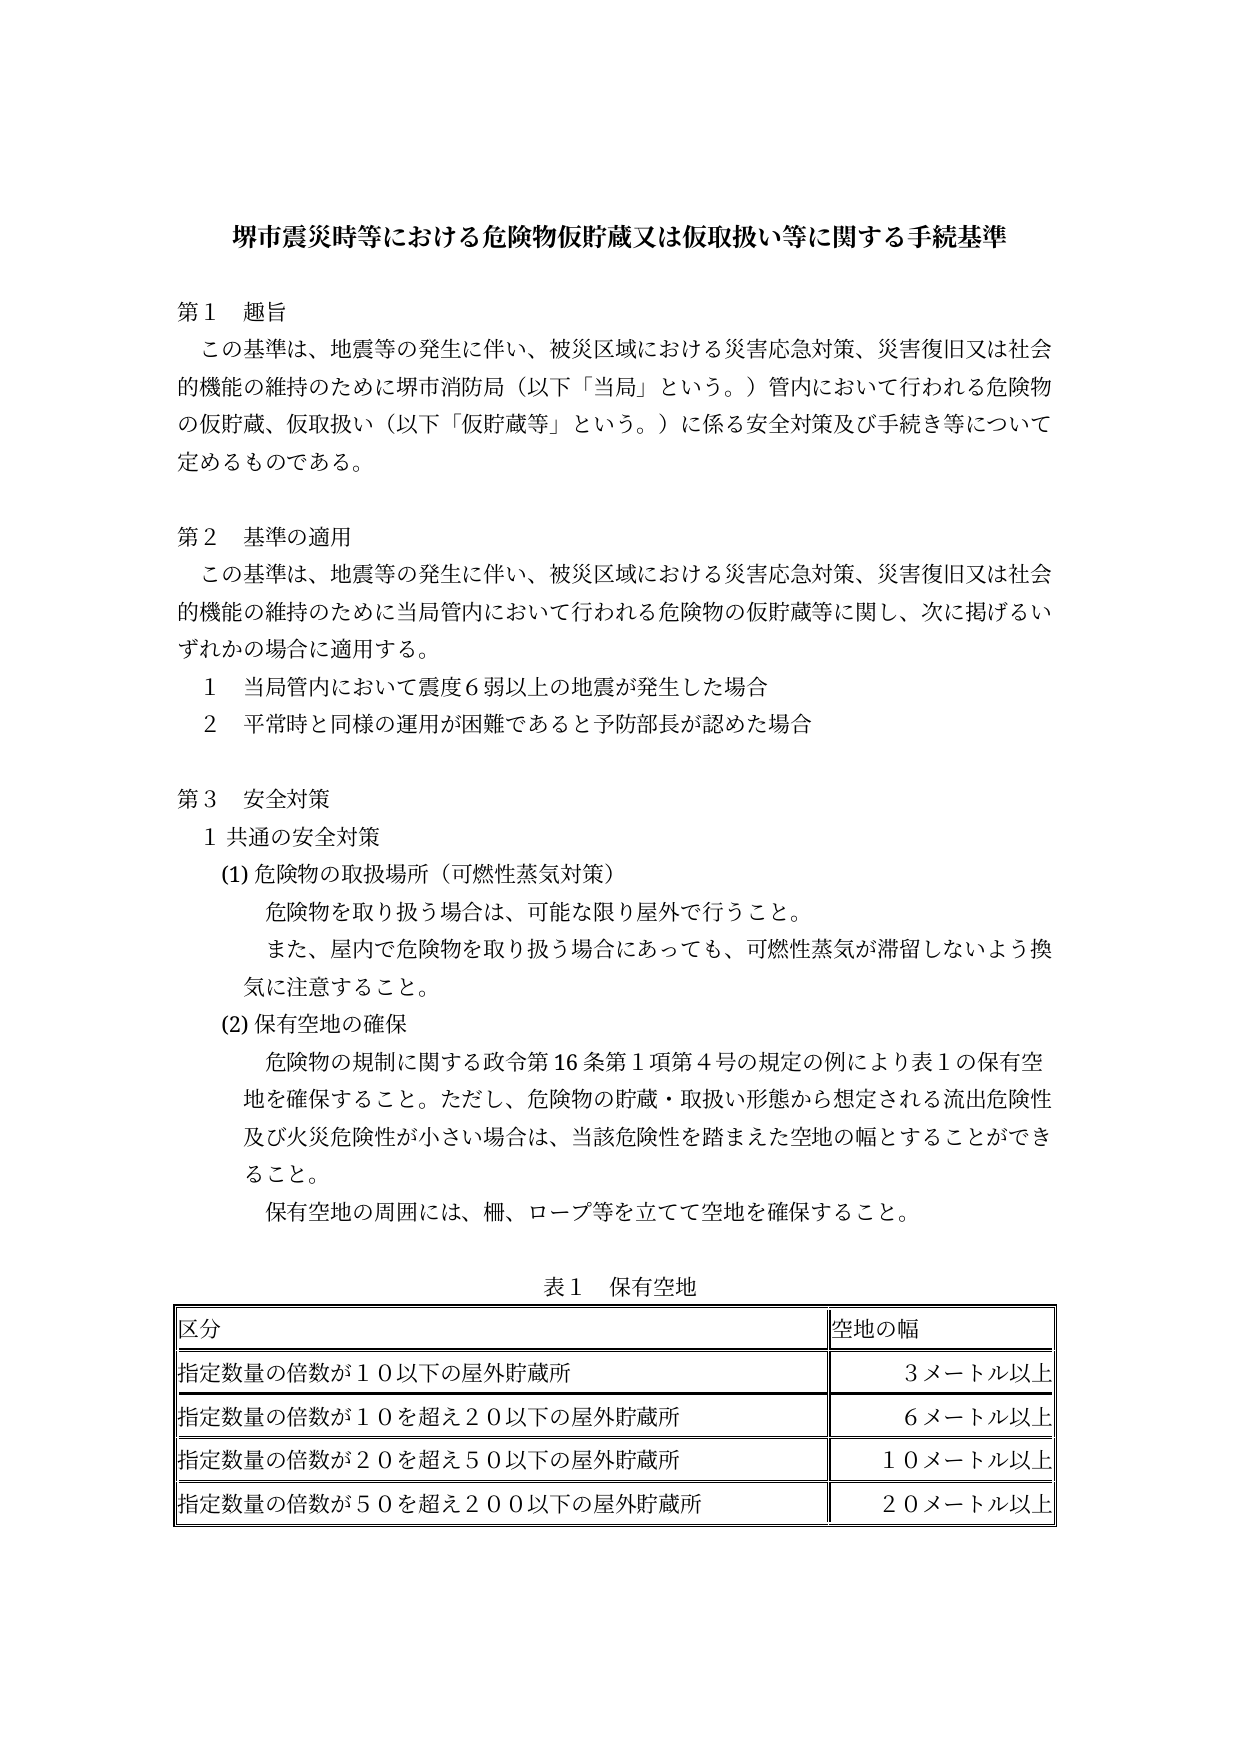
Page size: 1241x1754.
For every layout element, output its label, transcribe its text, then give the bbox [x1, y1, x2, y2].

text 堺市震災時等における危険物仮貯蔵又は仮取扱い等に関する手続基準 [177, 217, 1063, 254]
text 表１ 保有空地 [177, 1267, 1063, 1304]
text 危険物の規制に関する政令第16 条第１項第４号の規定の例により表１の保有空地を確保すること。ただし、危険物の貯蔵・取扱い形態から想定される流出危険性及び火災危険性が小さい場合は、当該危険性を踏まえた空地の幅とすることができること。 [243, 1042, 1063, 1192]
table_cell ２０メートル以上 [829, 1480, 1055, 1523]
text 第１ 趣旨 [177, 292, 1063, 329]
table_cell 指定数量の倍数が５０を超え２００以下の屋外貯蔵所 [175, 1480, 829, 1523]
text この基準は、地震等の発生に伴い、被災区域における災害応急対策、災害復旧又は社会的機能の維持のために当局管内において行われる危険物の仮貯蔵等に関し、次に掲げるいずれかの場合に適用する。 [177, 554, 1063, 667]
text ２ 平常時と同様の運用が困難であると予防部長が認めた場合 [199, 704, 1063, 742]
text (1) 危険物の取扱場所（可燃性蒸気対策） [221, 854, 1063, 892]
text 危険物を取り扱う場合は、可能な限り屋外で行うこと。 [243, 892, 1063, 929]
table_cell 指定数量の倍数が１０以下の屋外貯蔵所 [177, 1348, 827, 1392]
text (2) 保有空地の確保 [221, 1004, 1063, 1042]
text １ 共通の安全対策 [177, 817, 1063, 854]
table_cell １０メートル以上 [829, 1436, 1055, 1480]
table_header 空地の幅 [829, 1308, 1054, 1348]
table_cell 指定数量の倍数が１０を超え２０以下の屋外貯蔵所 [177, 1392, 827, 1436]
text 保有空地の周囲には、柵、ロープ等を立てて空地を確保すること。 [243, 1192, 1063, 1229]
text 第２ 基準の適用 [177, 517, 1063, 554]
table_cell ３メートル以上 [831, 1348, 1054, 1392]
table_header 区分 [177, 1306, 829, 1348]
table_cell 指定数量の倍数が２０を超え５０以下の屋外貯蔵所 [175, 1436, 829, 1480]
text この基準は、地震等の発生に伴い、被災区域における災害応急対策、災害復旧又は社会的機能の維持のために堺市消防局（以下「当局」という。）管内において行われる危険物の仮貯蔵、仮取扱い（以下「仮貯蔵等」という。）に係る安全対策及び手続き等について定めるものである。 [177, 329, 1063, 479]
table_cell ６メートル以上 [831, 1392, 1054, 1436]
text また、屋内で危険物を取り扱う場合にあっても、可燃性蒸気が滞留しないよう換気に注意すること。 [243, 929, 1063, 1004]
text 第３ 安全対策 [177, 779, 1063, 817]
text １ 当局管内において震度６弱以上の地震が発生した場合 [199, 667, 1063, 704]
